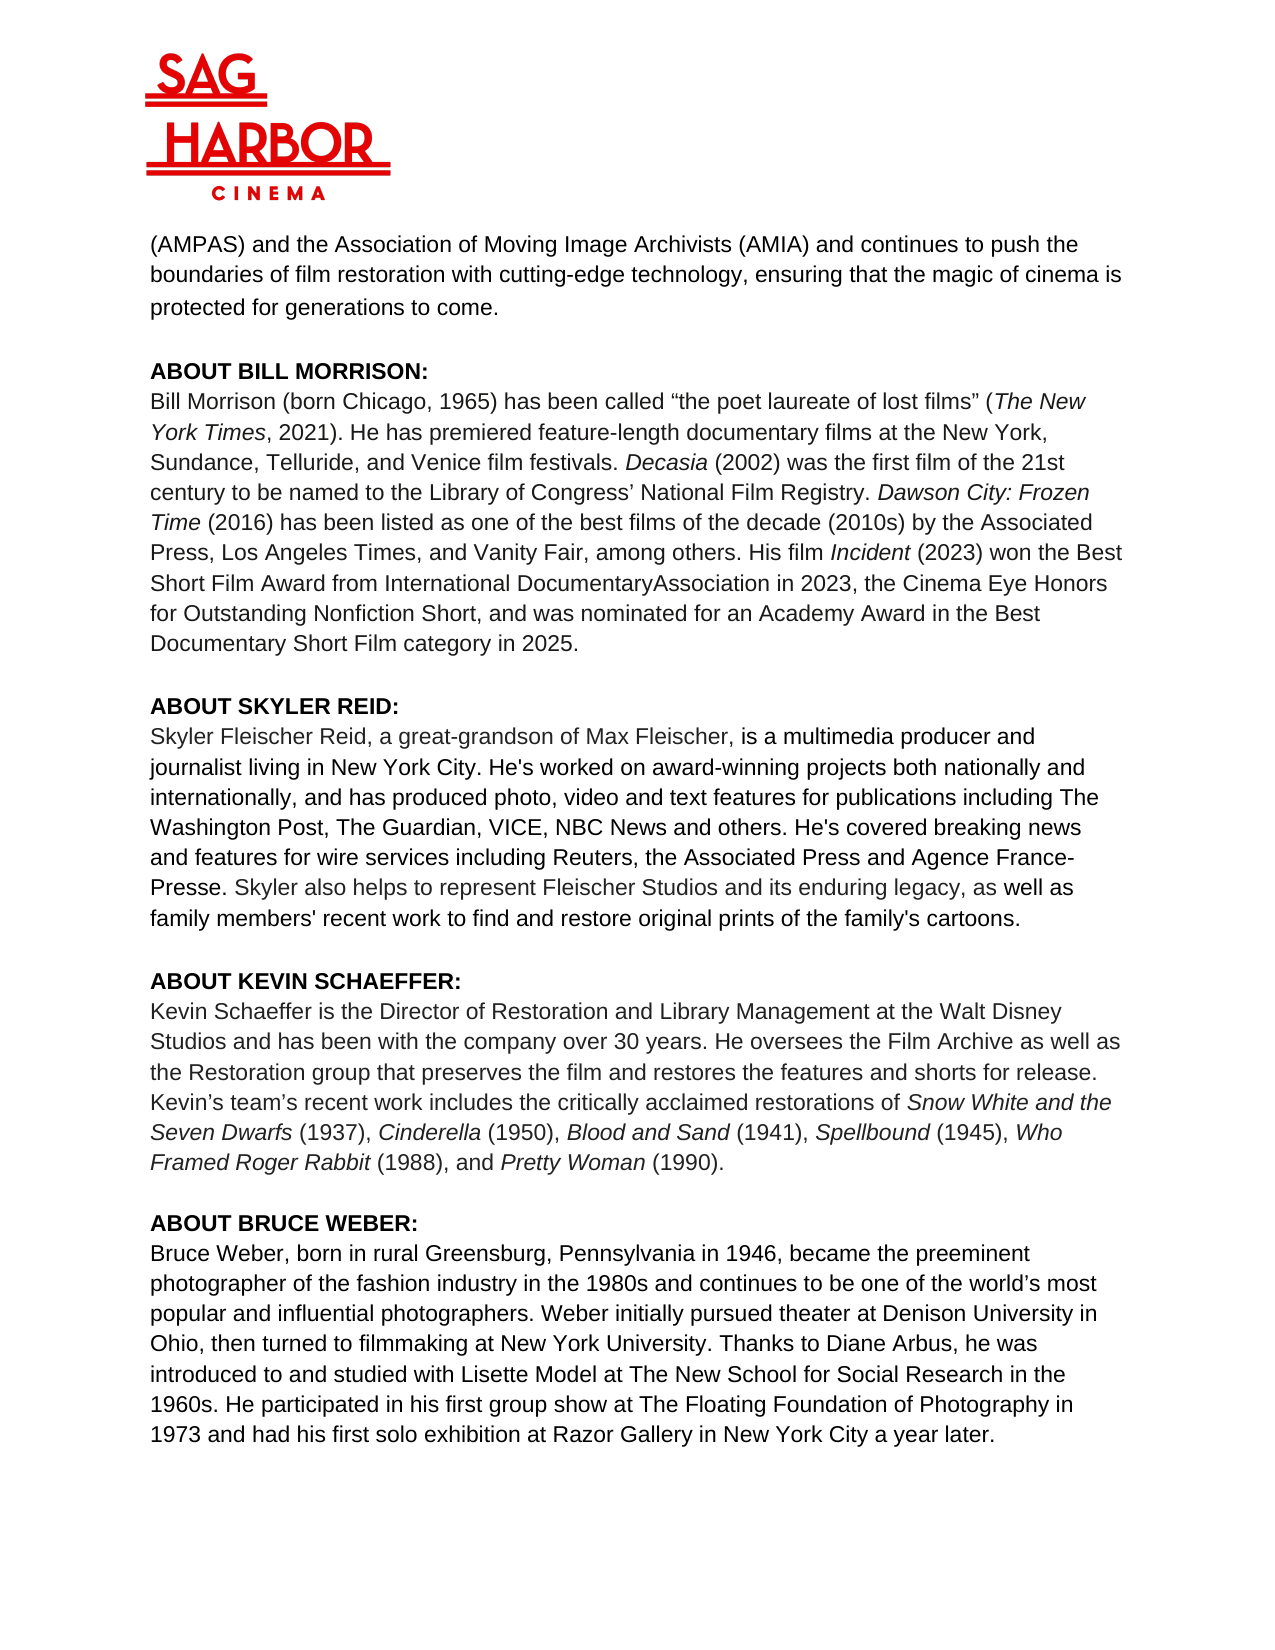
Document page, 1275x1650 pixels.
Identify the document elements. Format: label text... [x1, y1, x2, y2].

text ABOUT BILL MORRISON: [150, 358, 1125, 384]
text ABOUT BRUCE WEBER: [150, 1209, 1125, 1236]
picture [118, 28, 425, 228]
text Bruce Weber, born in rural Greensburg, Pennsylvania in 1946, became the preeminent photographer of the fashion industry in the 1980s and continues to be one of the world’s most popular and influential photographers. Weber initially pursued theater at Denison University in Ohio, then turned to filmmaking at New York University. Thanks to Diane Arbus, he was introduced to and studied with Lisette Model at The New School for Social Research in the 1960s. He participated in his first group show at The Floating Foundation of Photography in 1973 and had his first solo exhibition at Razor Gallery in New York City a year later. [150, 1240, 1125, 1447]
text Bill Morrison (born Chicago, 1965) has been called “the poet laureate of lost films” (The New York Times, 2021). He has premiered feature-length documentary films at the New York, Sundance, Telluride, and Venice film festivals. Decasia (2002) was the first film of the 21st century to be named to the Library of Congress’ National Film Registry. Dawson City: Frozen Time (2016) has been listed as one of the best films of the decade (2010s) by the Associated Press, Los Angeles Times, and Vanity Fair, among others. His film Incident (2023) won the Best Short Film Award from International DocumentaryAssociation in 2023, the Cinema Eye Honors for Outstanding Nonfiction Short, and was nominated for an Academy Award in the Best Documentary Short Film category in 2025. [150, 388, 1125, 656]
text ABOUT SKYLER REID: [150, 693, 1125, 719]
text Kevin Schaeffer is the Director of Restoration and Library Management at the Walt Disney Studios and has been with the company over 30 years. He oversees the Film Archive as well as the Restoration group that preserves the film and restores the features and shorts for release. Kevin’s team’s recent work includes the critically acclaimed restorations of Snow White and the Seven Dwarfs (1937), Cinderella (1950), Blood and Sand (1941), Spellbound (1945), Who Framed Roger Rabbit (1988), and Pretty Woman (1990). [150, 998, 1125, 1175]
text Skyler Fleischer Reid, a great-grandson of Max Fleischer, is a multimedia producer and journalist living in New York City. He's worked on award-winning projects both nationally and internationally, and has produced photo, video and text features for publications including The Washington Post, The Guardian, VICE, NBC News and others. He's covered breaking news and features for wire services including Reuters, the Associated Press and Agence France-Presse. Skyler also helps to represent Fleischer Studios and its enduring legacy, as well as family members' recent work to find and restore original prints of the family's cartoons. [150, 723, 1125, 931]
text ABOUT KEVIN SCHAEFFER: [150, 968, 1125, 994]
